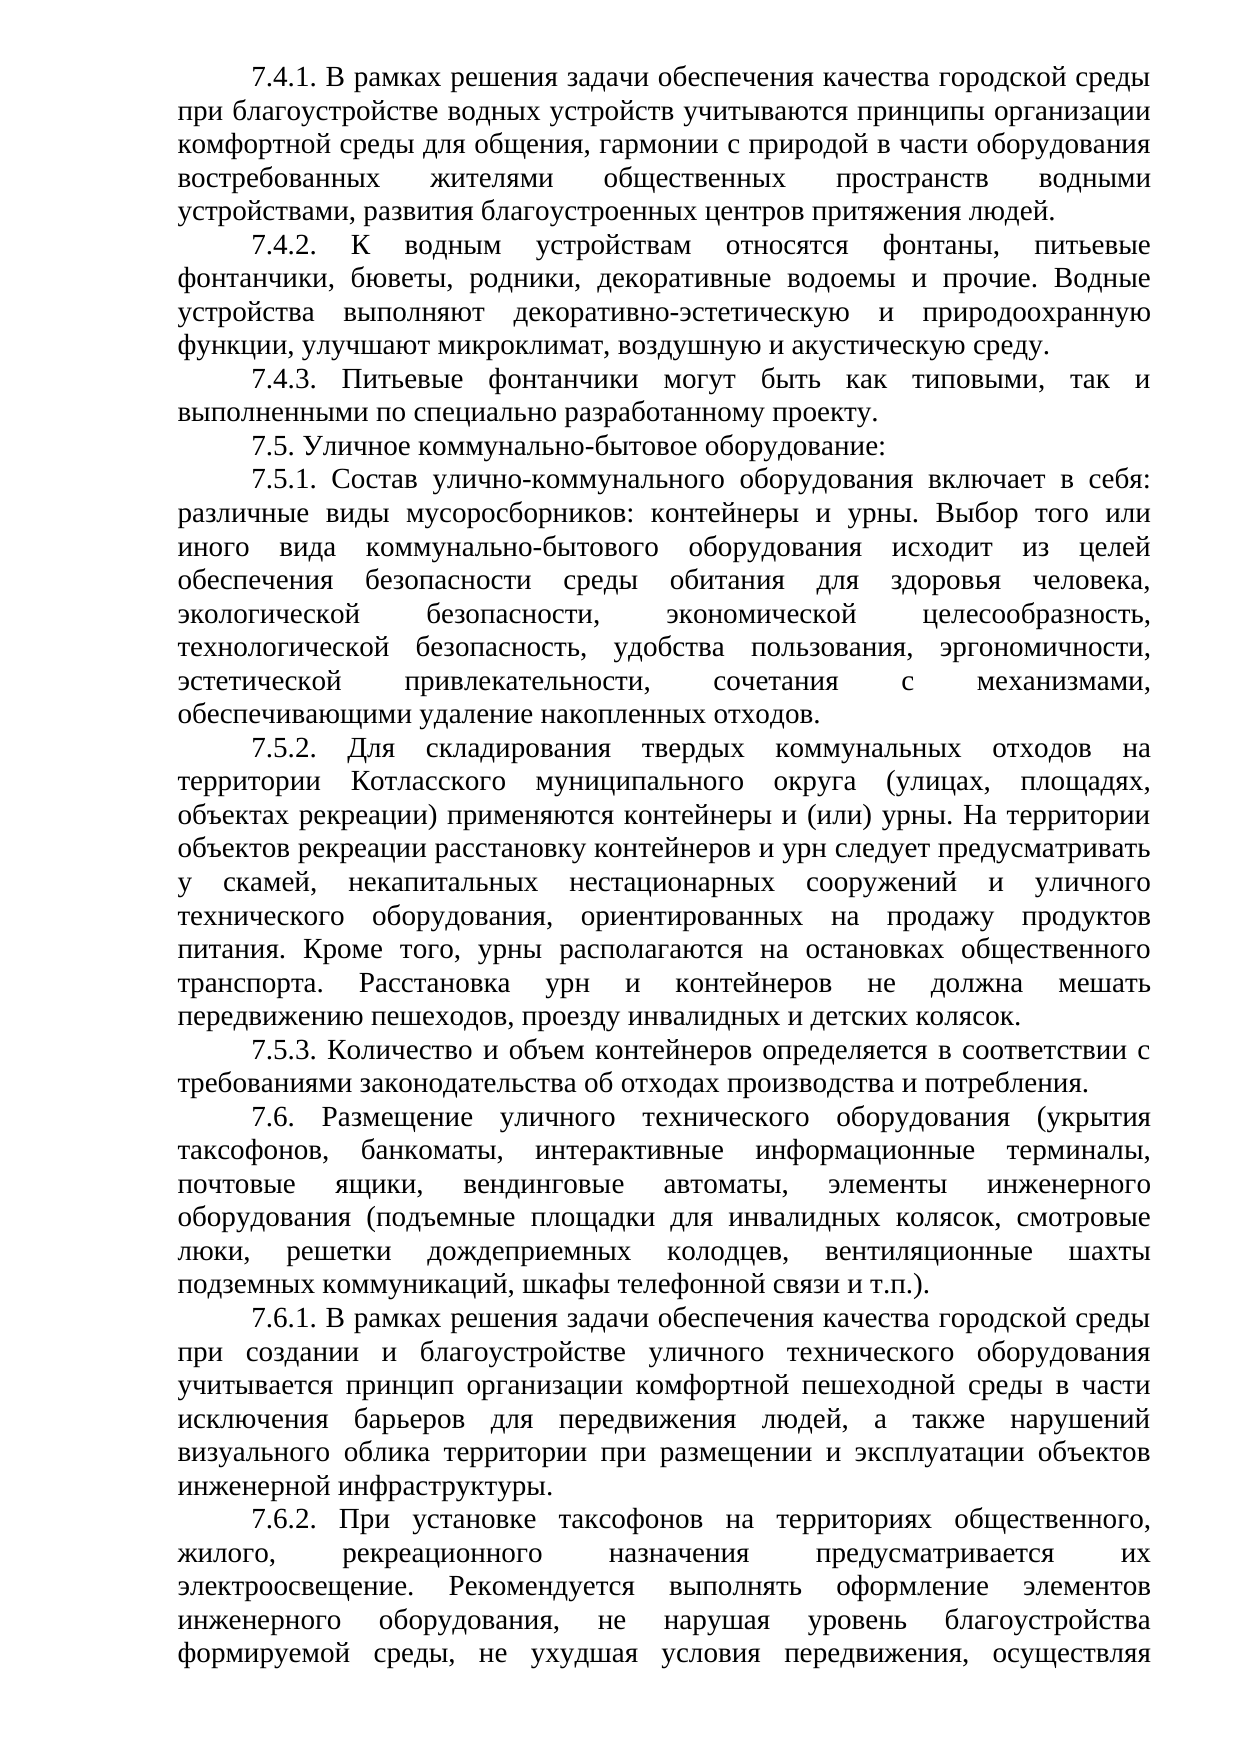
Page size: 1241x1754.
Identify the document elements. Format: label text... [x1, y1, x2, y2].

text 7.5.1. Состав улично-коммунального оборудования включает в себя: различные виды мусоросборников: контейнеры и урны. Выбор того или иного вида коммунально-бытового оборудования исходит из целей обеспечения безопасности среды обитания для здоровья человека, экологической безопасности, экономической целесообразность, технологической безопасность, удобства пользования, эргономичности, эстетической привлекательности, сочетания с механизмами, обеспечивающими удаление накопленных отходов. [177, 462, 1152, 730]
text 7.5.2. Для складирования твердых коммунальных отходов на территории Котласского муниципального округа (улицах, площадях, объектах рекреации) применяются контейнеры и (или) урны. На территории объектов рекреации расстановку контейнеров и урн следует предусматривать у скамей, некапитальных нестационарных сооружений и уличного технического оборудования, ориентированных на продажу продуктов питания. Кроме того, урны располагаются на остановках общественного транспорта. Расстановка урн и контейнеров не должна мешать передвижению пешеходов, проезду инвалидных и детских колясок. [177, 730, 1152, 1032]
text 7.4.3. Питьевые фонтанчики могут быть как типовыми, так и выполненными по специально разработанному проекту. [177, 361, 1152, 428]
text 7.5. Уличное коммунально-бытовое оборудование: [177, 428, 1152, 462]
text 7.4.2. К водным устройствам относятся фонтаны, питьевые фонтанчики, бюветы, родники, декоративные водоемы и прочие. Водные устройства выполняют декоративно-эстетическую и природоохранную функции, улучшают микроклимат, воздушную и акустическую среду. [177, 227, 1152, 361]
text 7.6.1. В рамках решения задачи обеспечения качества городской среды при создании и благоустройстве уличного технического оборудования учитывается принцип организации комфортной пешеходной среды в части исключения барьеров для передвижения людей, а также нарушений визуального облика территории при размещении и эксплуатации объектов инженерной инфраструктуры. [177, 1300, 1152, 1501]
text 7.6. Размещение уличного технического оборудования (укрытия таксофонов, банкоматы, интерактивные информационные терминалы, почтовые ящики, вендинговые автоматы, элементы инженерного оборудования (подъемные площадки для инвалидных колясок, смотровые люки, решетки дождеприемных колодцев, вентиляционные шахты подземных коммуникаций, шкафы телефонной связи и т.п.). [177, 1099, 1152, 1300]
text 7.4.1. В рамках решения задачи обеспечения качества городской среды при благоустройстве водных устройств учитываются принципы организации комфортной среды для общения, гармонии с природой в части оборудования востребованных жителями общественных пространств водными устройствами, развития благоустроенных центров притяжения людей. [177, 59, 1152, 227]
text 7.5.3. Количество и объем контейнеров определяется в соответствии с требованиями законодательства об отходах производства и потребления. [177, 1032, 1152, 1099]
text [177, 1501, 1152, 1669]
